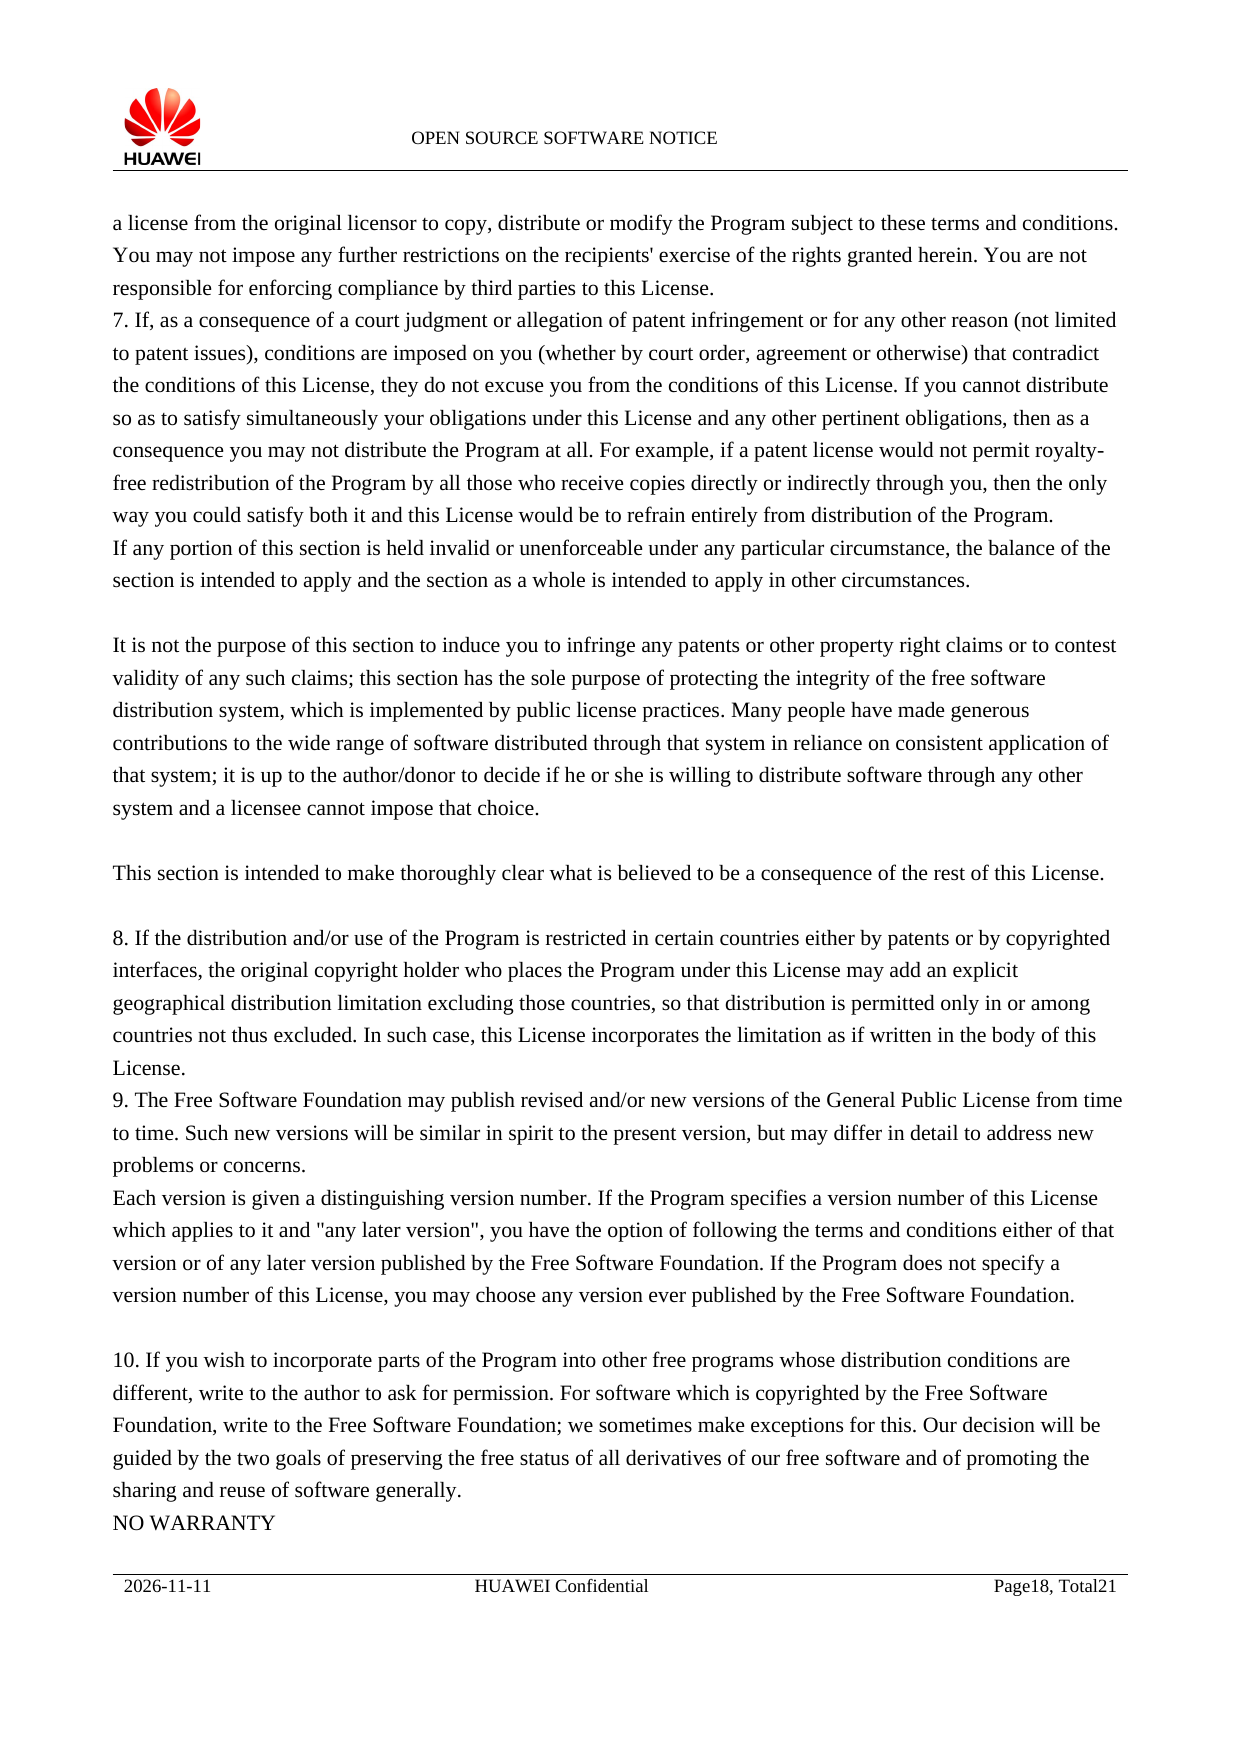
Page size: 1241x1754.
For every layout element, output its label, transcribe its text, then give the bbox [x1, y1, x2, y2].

picture [124, 88, 201, 165]
